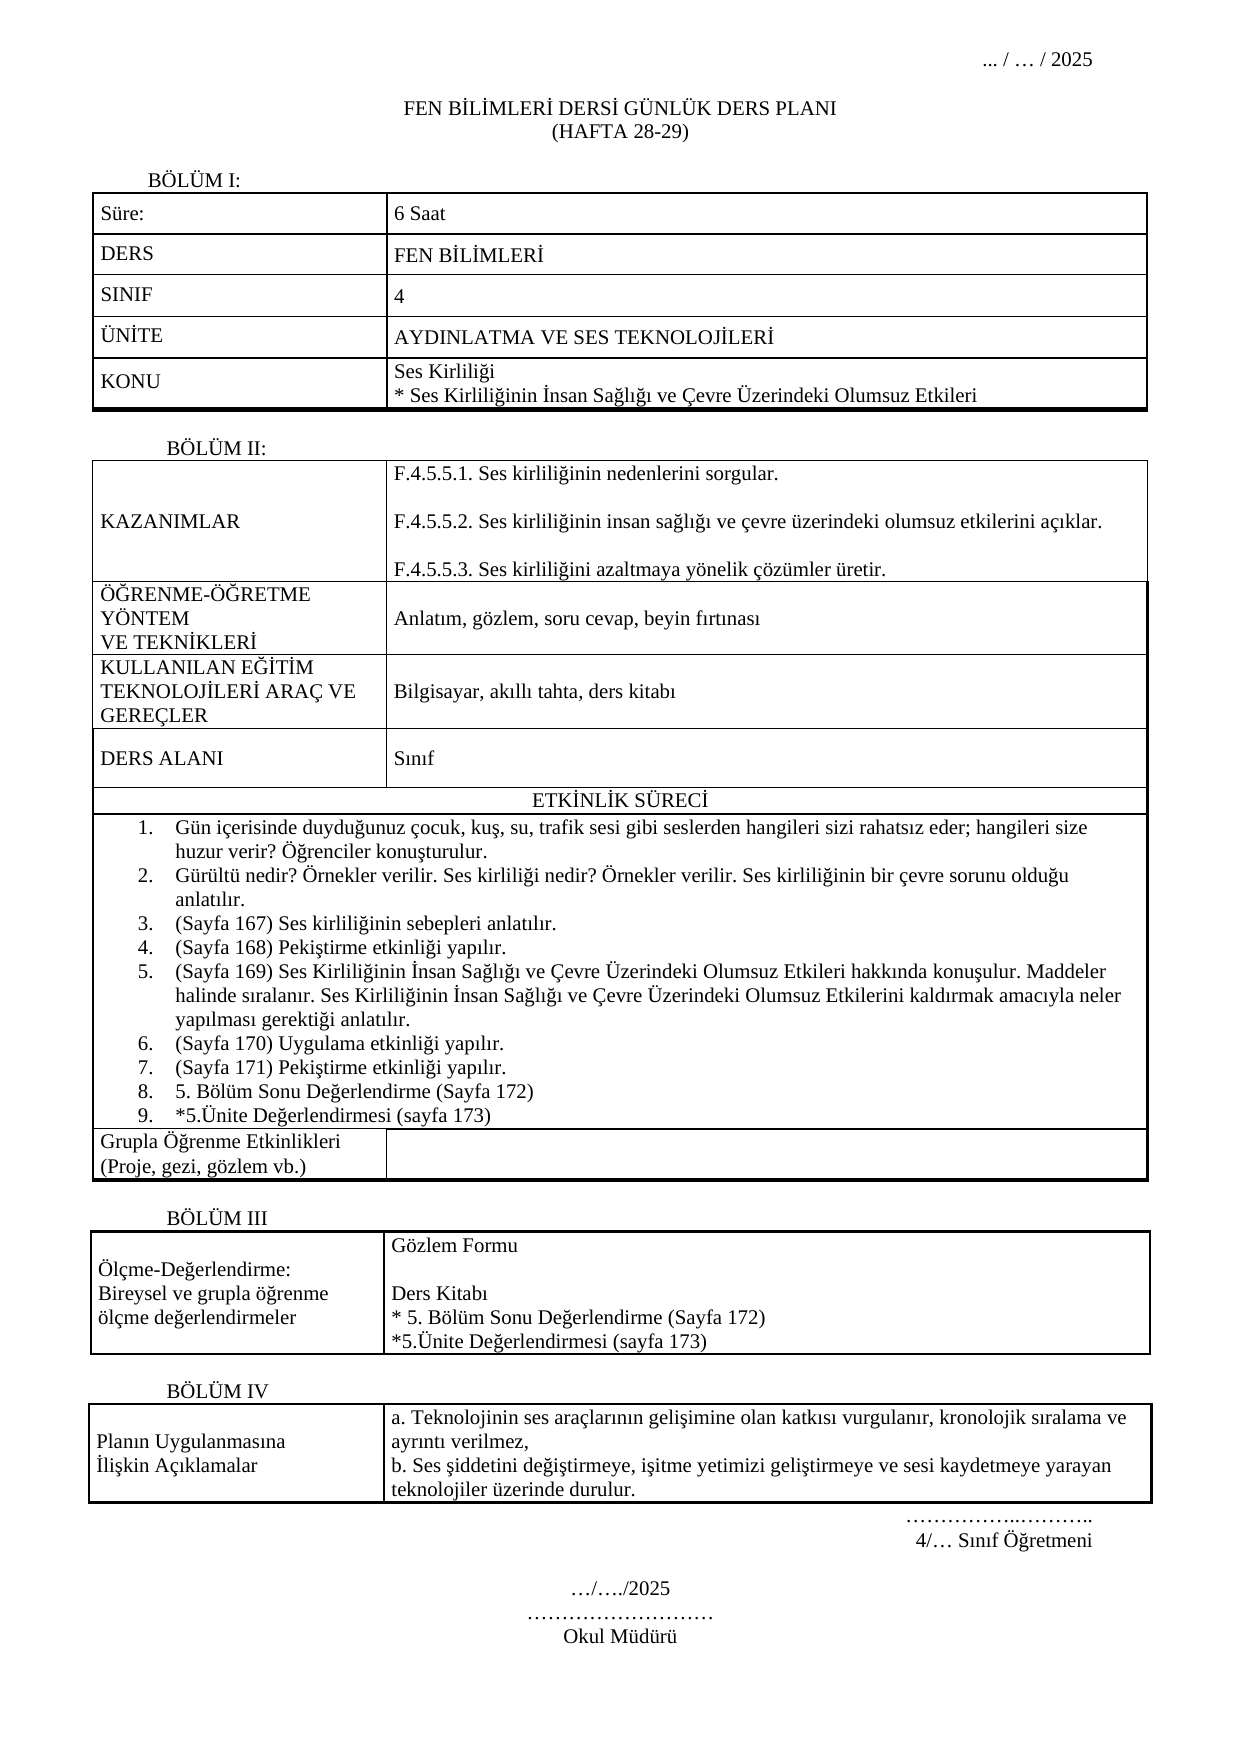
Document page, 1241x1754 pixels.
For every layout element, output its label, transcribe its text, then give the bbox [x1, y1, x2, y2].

table_header Süre: [94, 194, 386, 233]
text (HAFTA 28-29) [148, 119, 1092, 143]
table_header KAZANIMLAR [93, 461, 386, 581]
text 4/… Sınıf Öğretmeni [148, 1527, 1092, 1552]
table_cell Gün içerisinde duyduğunuz çocuk, kuş, su, trafik sesi gibi seslerden hangileri sizi rahatsız eder; hangileri size huzur verir? Öğrenciler konuşturulur. Gürültü nedir? Örnekler verilir. Ses kirliliği nedir? Örnekler verilir. Ses kirliliğinin bir çevre sorunu olduğu anlatılır. (Sayfa 167) Ses kirliliğinin sebepleri anlatılır. (Sayfa 168) Pekiştirme etkinliği yapılır. (Sayfa 169) Ses Kirliliğinin İnsan Sağlığı ve Çevre Üzerindeki Olumsuz Etkileri hakkında konuşulur. Maddeler halinde sıralanır. Ses Kirliliğinin İnsan Sağlığı ve Çevre Üzerindeki Olumsuz Etkilerini kaldırmak amacıyla neler yapılması gerektiği anlatılır. (Sayfa 170) Uygulama etkinliği yapılır. (Sayfa 171) Pekiştirme etkinliği yapılır. 5. Bölüm Sonu Değerlendirme (Sayfa 172) *5.Ünite Değerlendirmesi (sayfa 173) [94, 815, 1146, 1127]
table_cell ÜNİTE [94, 317, 386, 357]
table_cell Grupla Öğrenme Etkinlikleri (Proje, gezi, gözlem vb.) [94, 1129, 386, 1178]
table_cell Anlatım, gözlem, soru cevap, beyin fırtınası [387, 582, 1146, 654]
table_cell FEN BİLİMLERİ [388, 235, 1146, 274]
text ……………………… [148, 1600, 1092, 1624]
table_header 6 Saat [388, 194, 1146, 233]
table_cell DERS [94, 235, 386, 274]
table_cell KULLANILAN EĞİTİM TEKNOLOJİLERİ ARAÇ VE GEREÇLER [93, 655, 386, 727]
table_cell Sınıf [387, 729, 1146, 787]
table_cell Ses Kirliliği * Ses Kirliliğinin İnsan Sağlığı ve Çevre Üzerindeki Olumsuz Etkileri [388, 359, 1146, 407]
table_cell 4 [388, 275, 1146, 316]
text BÖLÜM II: [148, 436, 1092, 459]
table_cell SINIF [94, 275, 386, 316]
subtitle BÖLÜM IV [148, 1379, 1092, 1403]
table_cell [387, 1130, 1146, 1178]
subtitle BÖLÜM III [148, 1206, 1092, 1230]
table_header Planın Uygulanmasına İlişkin Açıklamalar [90, 1405, 383, 1501]
text ……………..……….. [148, 1504, 1092, 1527]
table_cell KONU [94, 359, 386, 407]
table_header Ölçme-Değerlendirme: Bireysel ve grupla öğrenme ölçme değerlendirmeler [92, 1233, 383, 1353]
text Okul Müdürü [148, 1624, 1092, 1648]
text …/…./2025 [148, 1576, 1092, 1600]
table_cell DERS ALANI [94, 729, 386, 787]
table_cell Bilgisayar, akıllı tahta, ders kitabı [387, 655, 1146, 727]
table_header a. Teknolojinin ses araçlarının gelişimine olan katkısı vurgulanır, kronolojik sıralama ve ayrıntı verilmez, b. Ses şiddetini değiştirmeye, işitme yetimizi geliştirmeye ve sesi kaydetmeye yarayan teknolojiler üzerinde durulur. [385, 1405, 1150, 1501]
table_header Gözlem Formu Ders Kitabı * 5. Bölüm Sonu Değerlendirme (Sayfa 172) *5.Ünite Değerlendirmesi (sayfa 173) [385, 1233, 1149, 1353]
table_cell ETKİNLİK SÜRECİ [94, 788, 1146, 812]
text BÖLÜM I: [148, 168, 1092, 192]
text ... / … / 2025 [148, 47, 1092, 71]
table_cell ÖĞRENME-ÖĞRETME YÖNTEM VE TEKNİKLERİ [93, 582, 386, 654]
text FEN BİLİMLERİ DERSİ GÜNLÜK DERS PLANI [148, 95, 1092, 119]
table_header F.4.5.5.1. Ses kirliliğinin nedenlerini sorgular. F.4.5.5.2. Ses kirliliğinin insan sağlığı ve çevre üzerindeki olumsuz etkilerini açıklar. F.4.5.5.3. Ses kirliliğini azaltmaya yönelik çözümler üretir. [387, 461, 1147, 581]
table_cell AYDINLATMA VE SES TEKNOLOJİLERİ [388, 317, 1146, 357]
